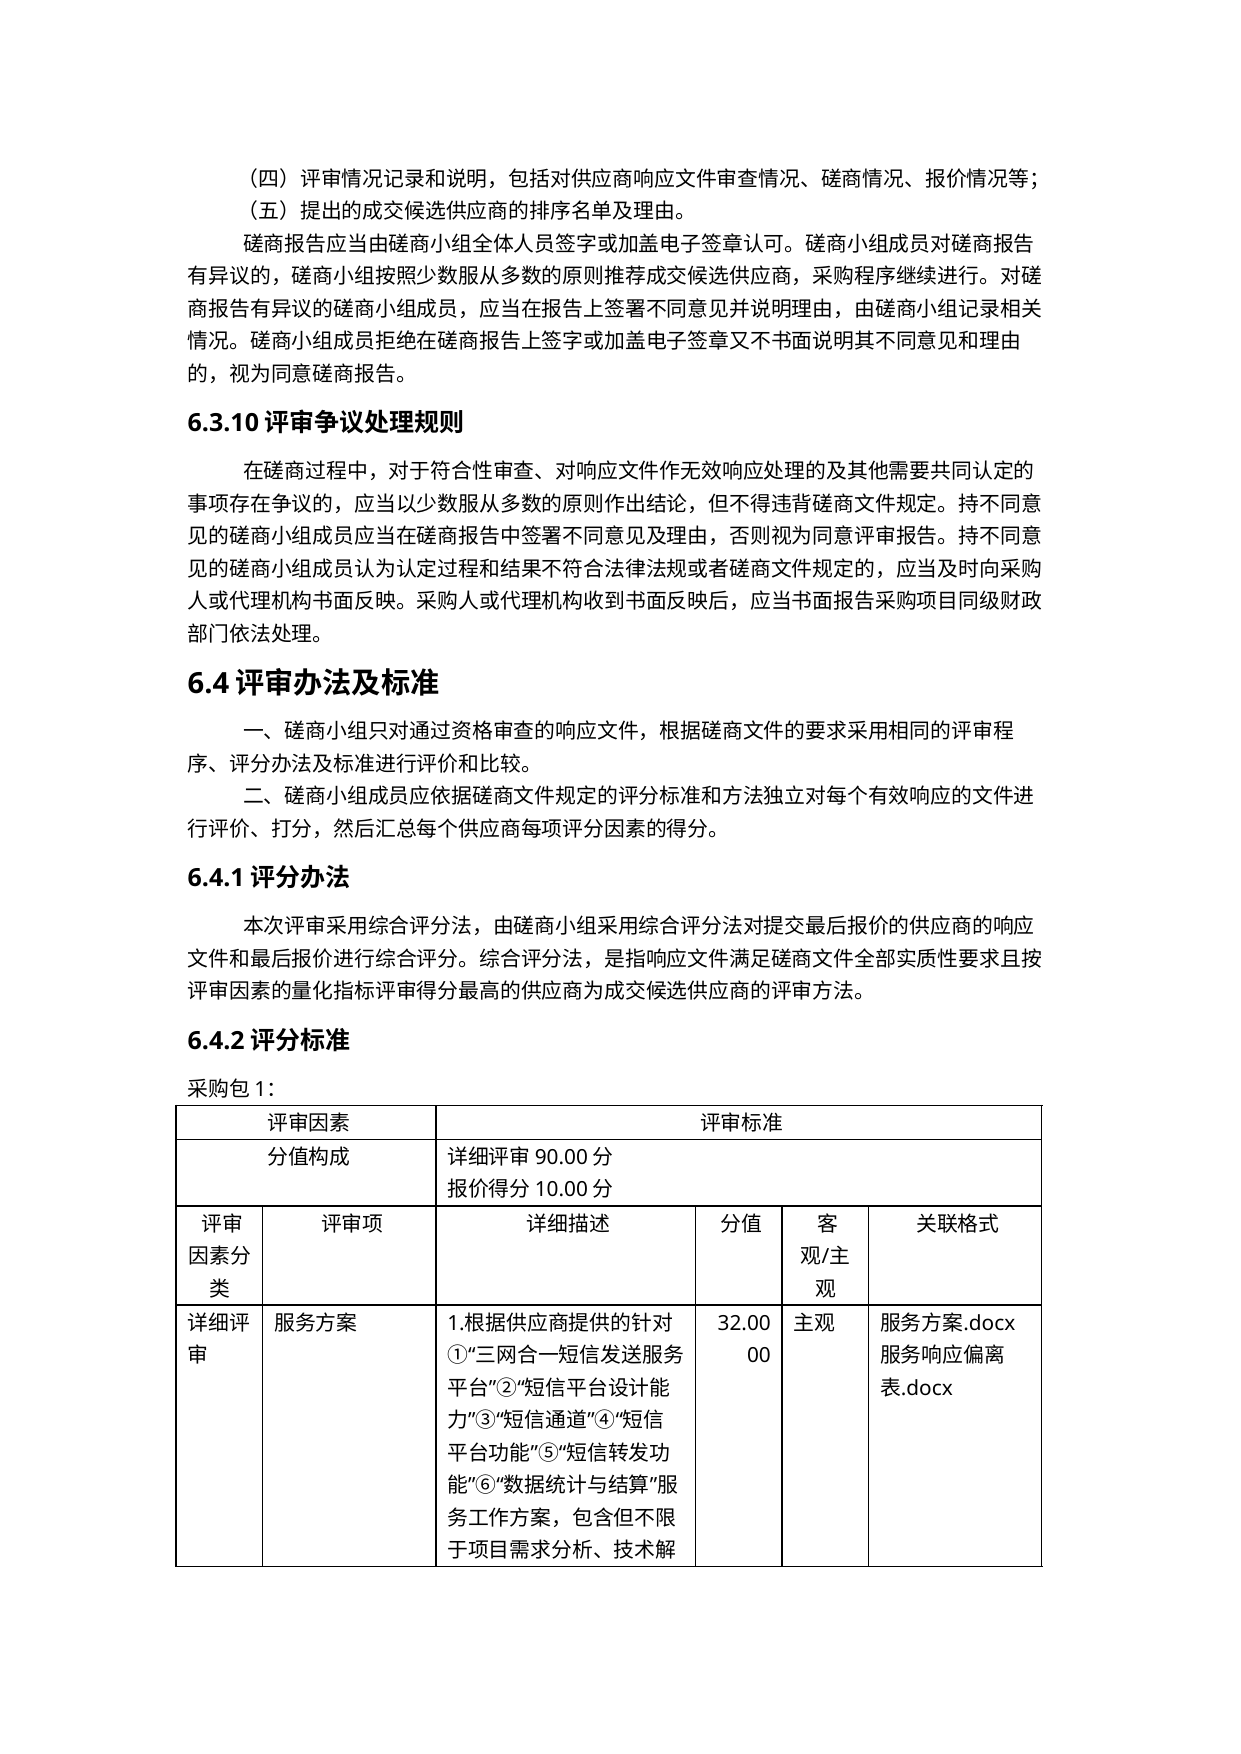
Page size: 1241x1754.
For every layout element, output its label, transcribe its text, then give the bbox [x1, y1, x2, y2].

table_header 评审标准 [437, 1106, 1041, 1138]
table_cell 评审项 [263, 1207, 435, 1304]
table_cell 详细评审 [177, 1306, 262, 1566]
text （四）评审情况记录和说明，包括对供应商响应文件审查情况、磋商情况、报价情况等； [187, 162, 1053, 194]
table_cell 客观/主观 [783, 1207, 868, 1304]
text 本次评审采用综合评分法，由磋商小组采用综合评分法对提交最后报价的供应商的响应文件和最后报价进行综合评分。综合评分法，是指响应文件满足磋商文件全部实质性要求且按评审因素的量化指标评审得分最高的供应商为成交候选供应商的评审方法。 [187, 909, 1053, 1007]
text 二、磋商小组成员应依据磋商文件规定的评分标准和方法独立对每个有效响应的文件进行评价、打分，然后汇总每个供应商每项评分因素的得分。 [187, 779, 1053, 844]
text 6.4.1评分办法 [187, 844, 1053, 909]
table_cell 详细描述 [437, 1207, 695, 1304]
text 6.3.10评审争议处理规则 [187, 389, 1053, 454]
text 采购包1： [187, 1072, 1053, 1104]
text 6.4评审办法及标准 [187, 649, 1053, 714]
text （五）提出的成交候选供应商的排序名单及理由。 [187, 194, 1053, 227]
table_cell 关联格式 [869, 1207, 1041, 1304]
text 一、磋商小组只对通过资格审查的响应文件，根据磋商文件的要求采用相同的评审程序、评分办法及标准进行评价和比较。 [187, 714, 1053, 779]
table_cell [869, 1306, 1041, 1566]
table_header 评审因素 [177, 1106, 435, 1138]
text 在磋商过程中，对于符合性审查、对响应文件作无效响应处理的及其他需要共同认定的事项存在争议的，应当以少数服从多数的原则作出结论，但不得违背磋商文件规定。持不同意见的磋商小组成员应当在磋商报告中签署不同意见及理由，否则视为同意评审报告。持不同意见的磋商小组成员认为认定过程和结果不符合法律法规或者磋商文件规定的，应当及时向采购人或代理机构书面反映。采购人或代理机构收到书面反映后，应当书面报告采购项目同级财政部门依法处理。 [187, 454, 1053, 649]
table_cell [437, 1306, 695, 1566]
table_cell 主观 [783, 1306, 868, 1566]
text 磋商报告应当由磋商小组全体人员签字或加盖电子签章认可。磋商小组成员对磋商报告有异议的，磋商小组按照少数服从多数的原则推荐成交候选供应商，采购程序继续进行。对磋商报告有异议的磋商小组成员，应当在报告上签署不同意见并说明理由，由磋商小组记录相关情况。磋商小组成员拒绝在磋商报告上签字或加盖电子签章又不书面说明其不同意见和理由的，视为同意磋商报告。 [187, 227, 1053, 389]
table_cell 分值 [696, 1207, 781, 1304]
table_cell 分值构成 [177, 1140, 435, 1205]
table_cell 评审因素分类 [177, 1207, 262, 1304]
table_cell 服务方案 [263, 1306, 435, 1566]
table_cell 详细评审90.00分 报价得分10.00分 [437, 1140, 1041, 1205]
text 6.4.2评分标准 [187, 1007, 1053, 1072]
table_cell 32.0000 [696, 1306, 781, 1566]
